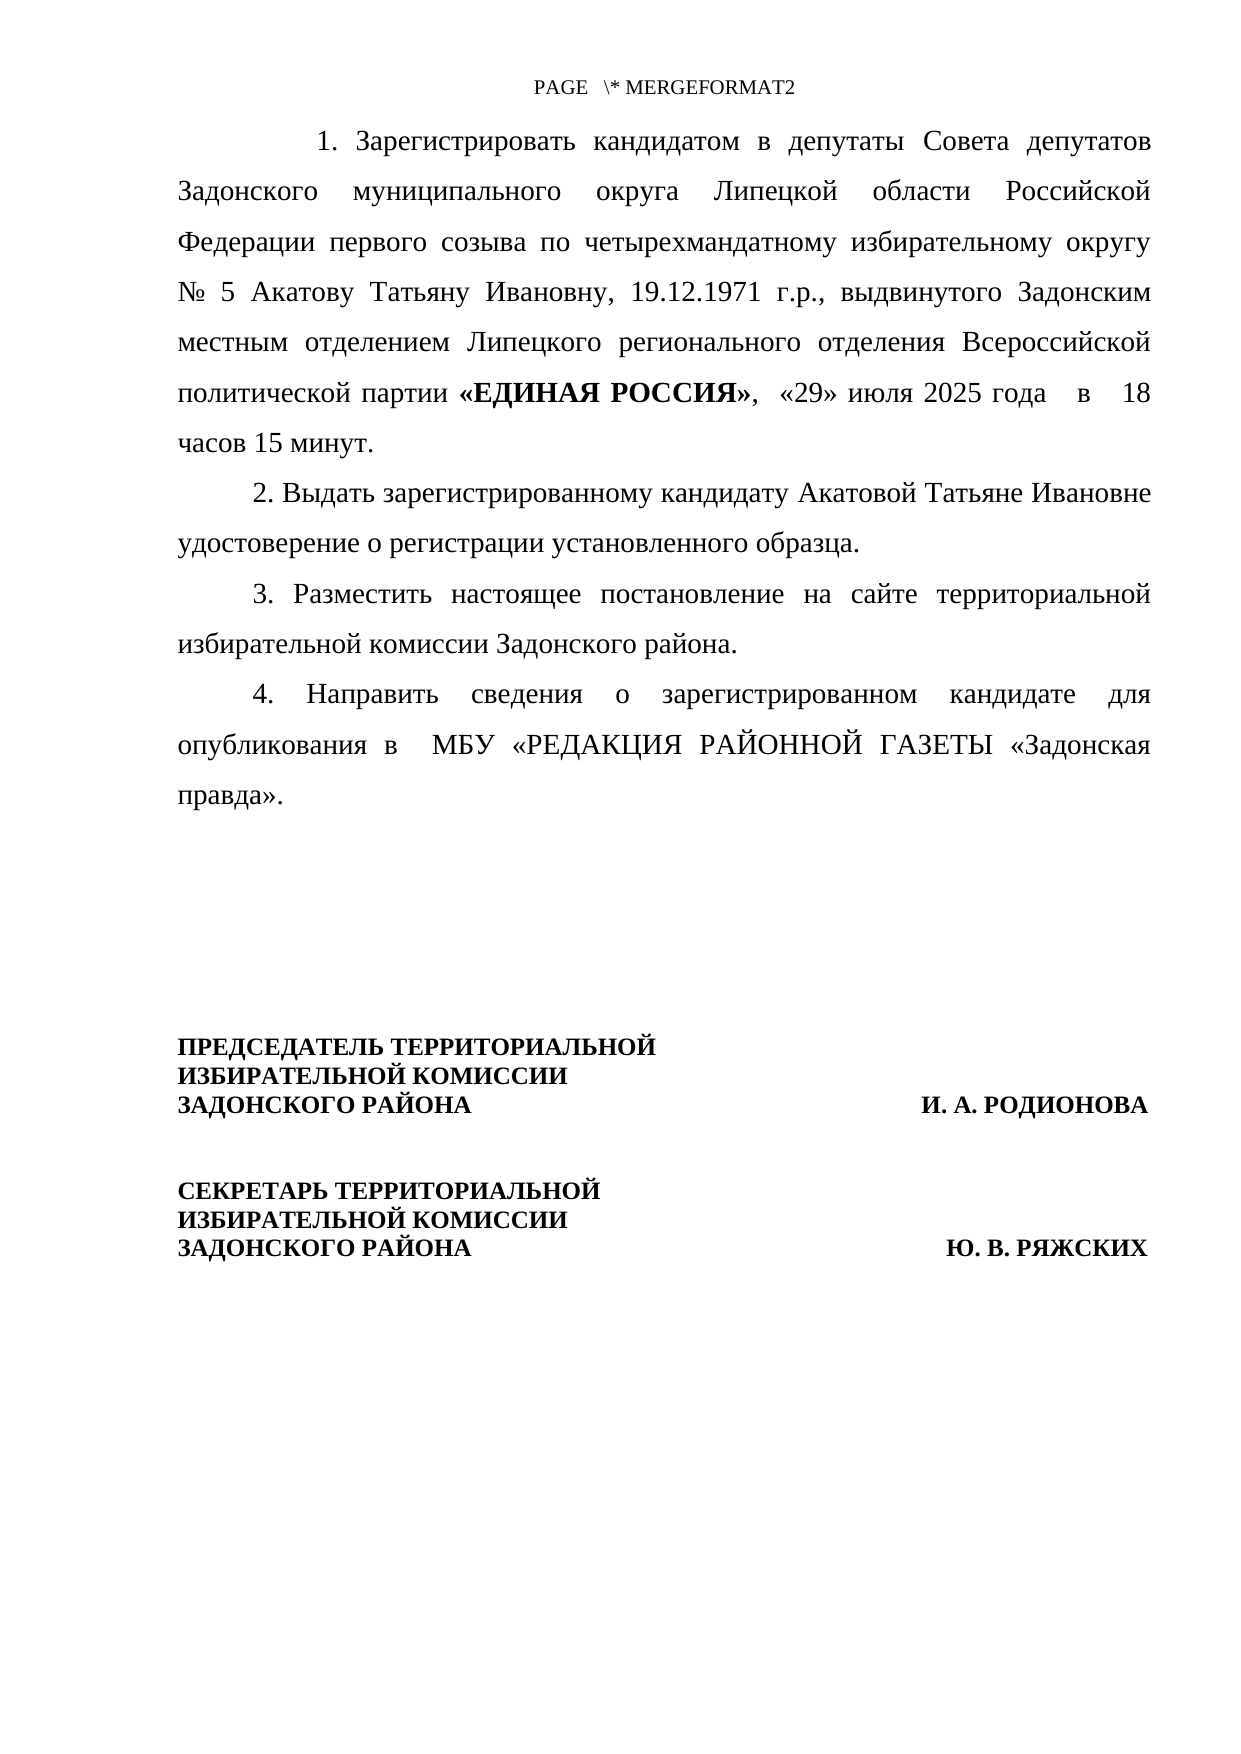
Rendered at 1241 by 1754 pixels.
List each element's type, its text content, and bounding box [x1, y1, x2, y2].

text 1. Зарегистрировать кандидатом в депутаты Совета депутатов Задонского муниципального округа Липецкой области Российской Федерации первого созыва по четырехмандатному избирательному округу № 5 Акатову Татьяну Ивановну, 19.12.1971 г.р., выдвинутого Задонским местным отделением Липецкого регионального отделения Всероссийской политической партии «ЕДИНАЯ РОССИЯ», «29» июля 2025 года в 18 часов 15 минут. [177, 123, 1152, 458]
text ПРЕДСЕДАТЕЛЬ ТЕРРИТОРИАЛЬНОЙ [177, 1032, 1152, 1061]
text СЕКРЕТАРЬ ТЕРРИТОРИАЛЬНОЙ [177, 1176, 1152, 1205]
text ЗАДОНСКОГО РАЙОНА Ю. В. РЯЖСКИХ [177, 1233, 1152, 1262]
text 4. Направить сведения о зарегистрированном кандидате для опубликования в МБУ «РЕДАКЦИЯ РАЙОННОЙ ГАЗЕТЫ «Задонская правда». [177, 677, 1152, 811]
text ЗАДОНСКОГО РАЙОНА И. А. РОДИОНОВА [177, 1090, 1152, 1118]
text 3. Разместить настоящее постановление на сайте территориальной избирательной комиссии Задонского района. [177, 576, 1152, 660]
text ИЗБИРАТЕЛЬНОЙ КОМИССИИ [177, 1061, 1152, 1090]
text 2. Выдать зарегистрированному кандидату Акатовой Татьяне Ивановне удостоверение о регистрации установленного образца. [177, 475, 1152, 559]
text ИЗБИРАТЕЛЬНОЙ КОМИССИИ [177, 1205, 1152, 1233]
